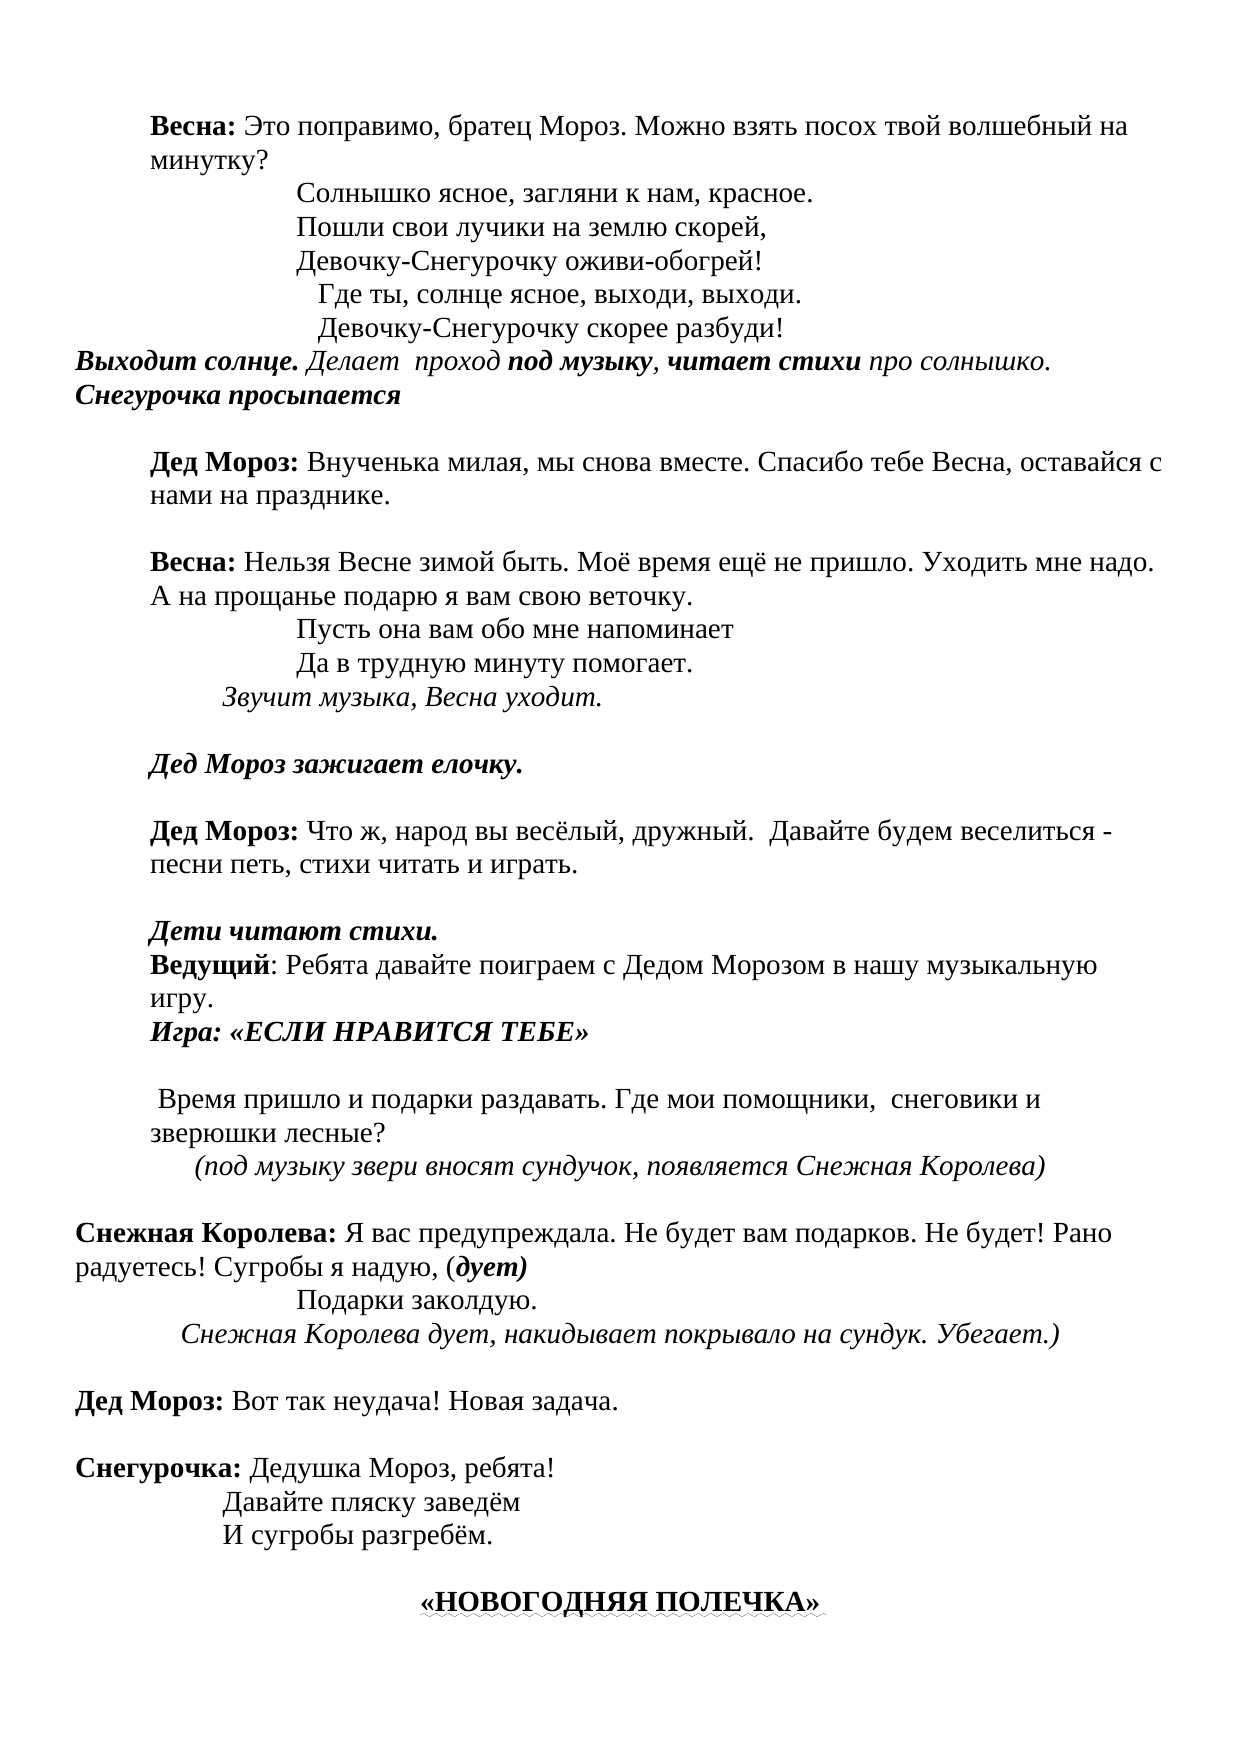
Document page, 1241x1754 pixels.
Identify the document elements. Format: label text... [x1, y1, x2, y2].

list Весна: Нельзя Весне зимой быть. Моё время ещё не пришло. Уходить мне надо. А на прощанье подарю я вам свою веточку. [150, 544, 1165, 612]
text (под музыку звери вносят сундучок, появляется Снежная Королева) [75, 1148, 1165, 1182]
list Пусть она вам обо мне напоминает [150, 612, 1165, 645]
list Дети читают стихи. [150, 913, 1165, 947]
list Дед Мороз зажигает елочку. [150, 746, 1165, 779]
list Где ты, солнце ясное, выходи, выходи. [150, 276, 1165, 310]
list Да в трудную минуту помогает. [150, 645, 1165, 679]
text Подарки заколдую. [75, 1282, 1165, 1316]
list Звучит музыка, Весна уходит. [150, 679, 1165, 712]
list Девочку-Снегурочку оживи-обогрей! [150, 243, 1165, 276]
list Пошли свои лучики на землю скорей, [150, 209, 1165, 243]
text «НОВОГОДНЯЯ ПОЛЕЧКА» [75, 1584, 1165, 1618]
list Девочку-Снегурочку скорее разбуди! [150, 310, 1165, 343]
list Солнышко ясное, загляни к нам, красное. [150, 176, 1165, 209]
text Снегурочка: Дедушка Мороз, ребята! [75, 1450, 1165, 1484]
text Дед Мороз: Вот так неудача! Новая задача. [75, 1383, 1165, 1417]
text Снегурочка просыпается [75, 377, 1165, 410]
text Снежная Королева: Я вас предупреждала. Не будет вам подарков. Не будет! Рано радуетесь! Сугробы я надую, (дует) [75, 1215, 1165, 1282]
text Давайте пляску заведём [75, 1484, 1165, 1517]
text И сугробы разгребём. [75, 1517, 1165, 1551]
list Время пришло и подарки раздавать. Где мои помощники, снеговики и зверюшки лесные? [150, 1081, 1165, 1148]
text Выходит солнце. Делает проход под музыку, читает стихи про солнышко. [75, 343, 1165, 377]
list Дед Мороз: Что ж, народ вы весёлый, дружный. Давайте будем веселиться -песни петь, стихи читать и играть. [150, 813, 1165, 880]
text Снежная Королева дует, накидывает покрывало на сундук. Убегает.) [75, 1316, 1165, 1349]
list Игра: «ЕСЛИ НРАВИТСЯ ТЕБЕ» [150, 1014, 1165, 1048]
list Ведущий: Ребята давайте поиграем с Дедом Морозом в нашу музыкальную игру. [150, 947, 1165, 1014]
list Дед Мороз: Внученька милая, мы снова вместе. Спасибо тебе Весна, оставайся с нами на празднике. [150, 444, 1165, 511]
list Весна: Это поправимо, братец Мороз. Можно взять посох твой волшебный на минутку? [150, 108, 1165, 176]
